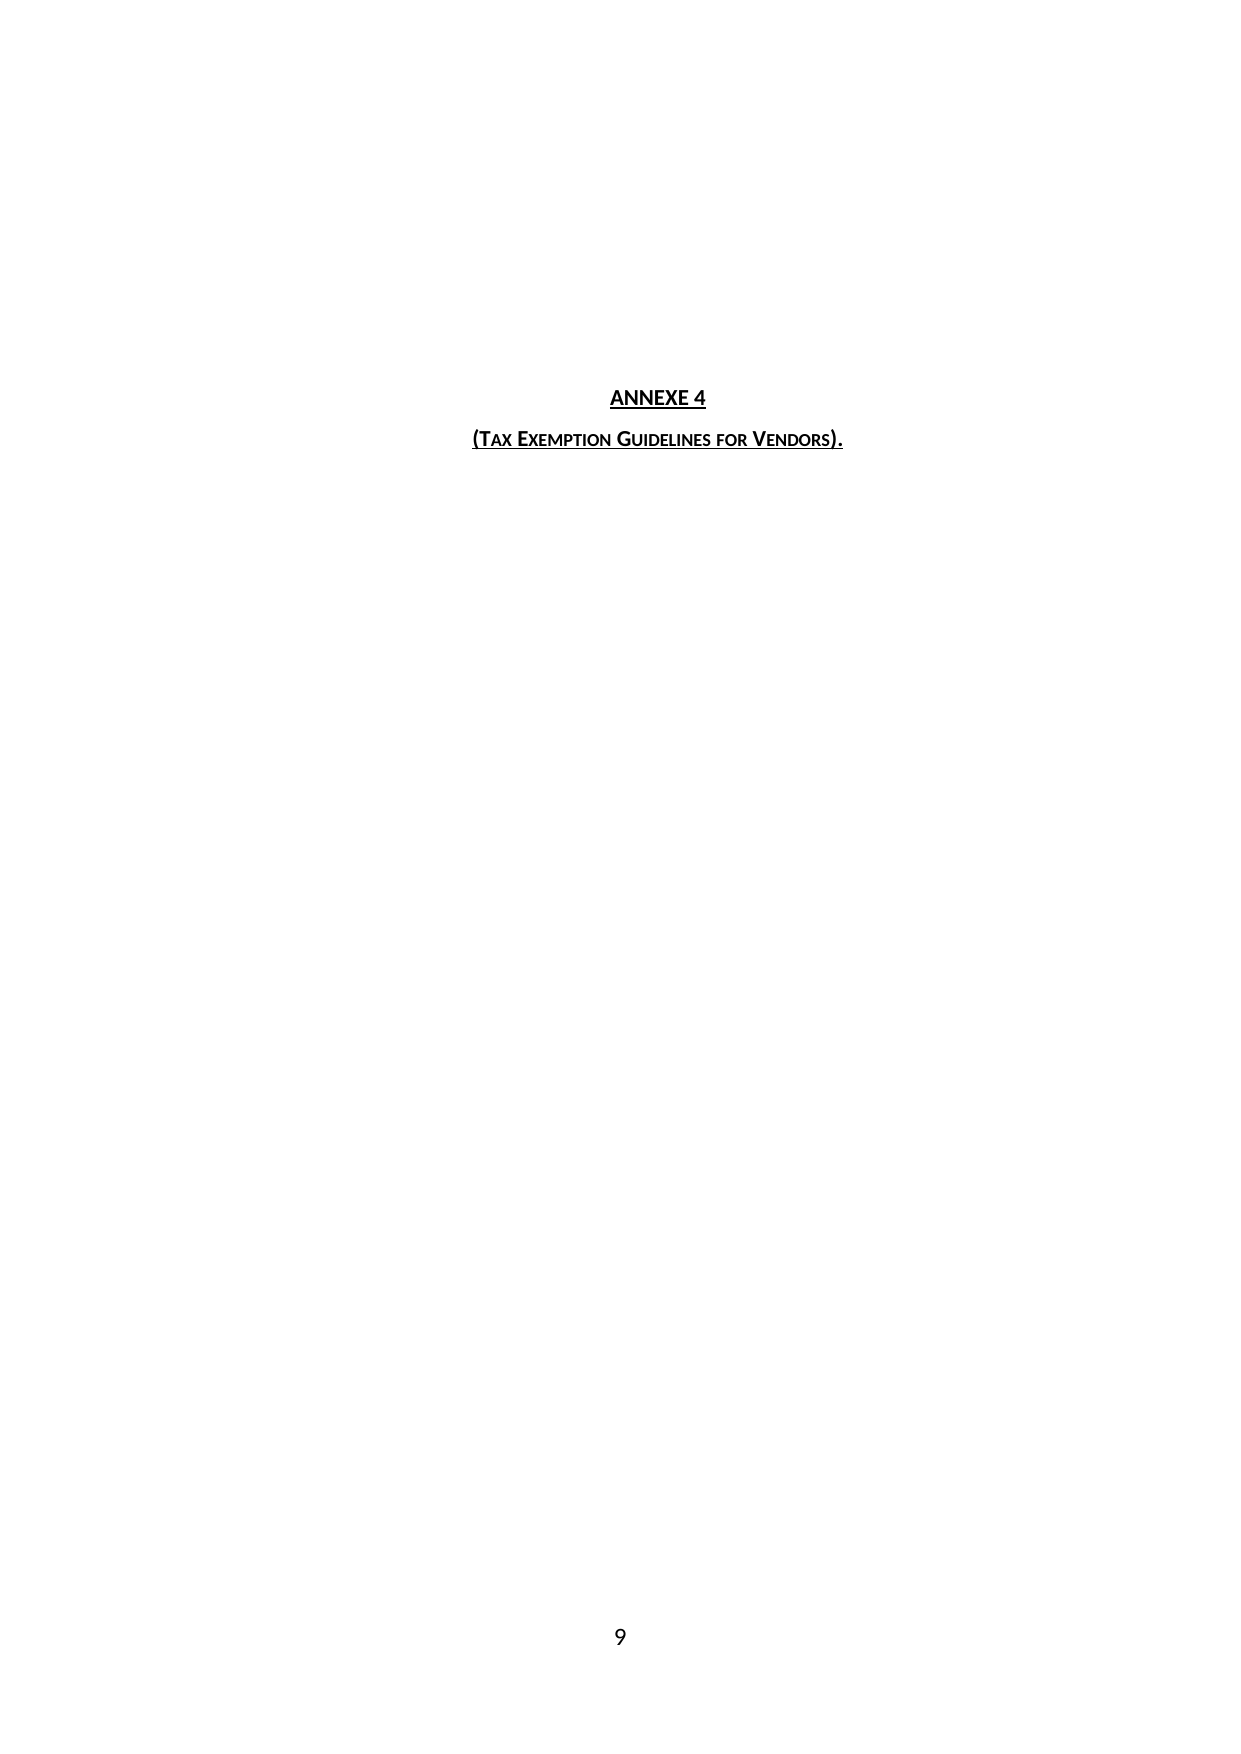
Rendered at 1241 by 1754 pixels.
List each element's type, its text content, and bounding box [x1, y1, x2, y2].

subtitle ANNEXE 4 [223, 383, 1093, 411]
subtitle (Tax Exemption Guidelines for Vendors). [223, 424, 1093, 452]
